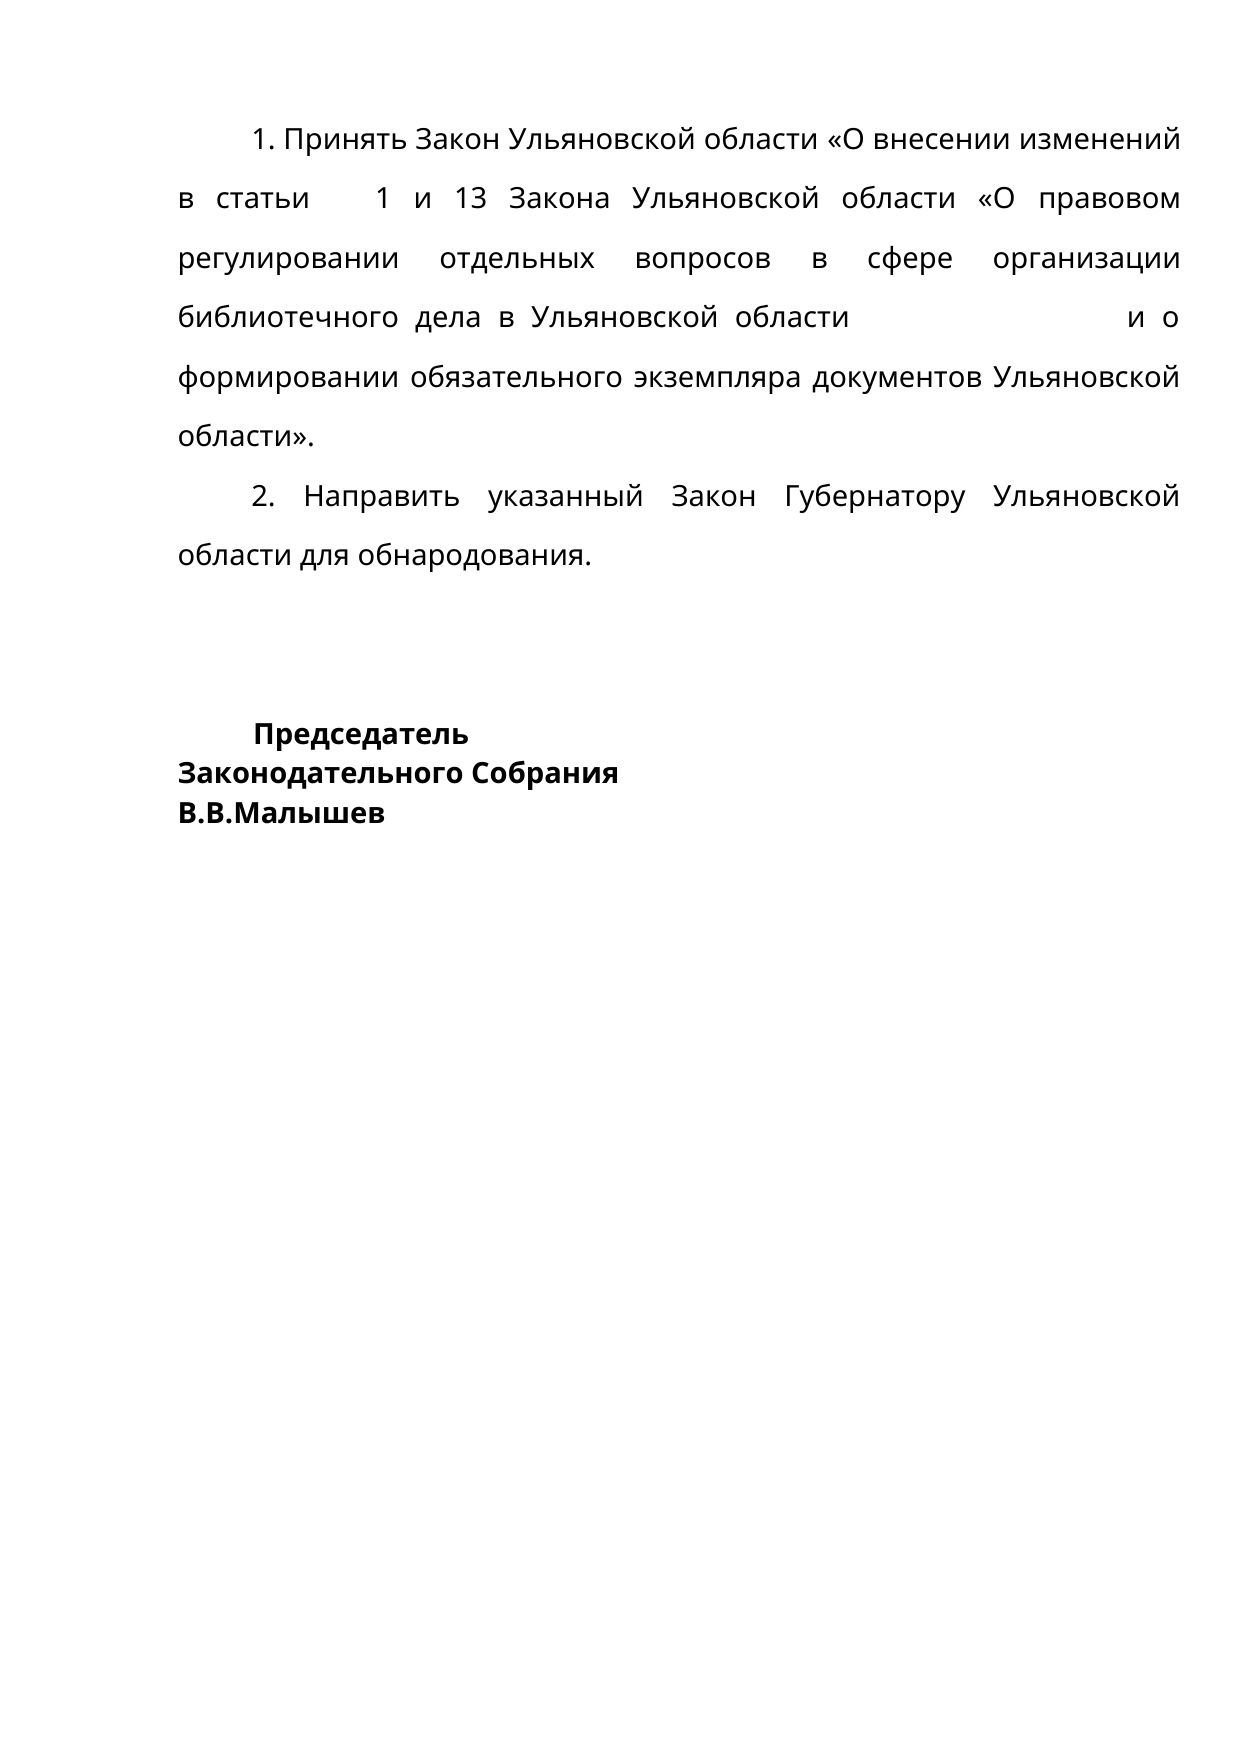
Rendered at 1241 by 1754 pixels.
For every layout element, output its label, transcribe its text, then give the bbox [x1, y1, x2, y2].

text 2. Направить указанный Закон Губернатору Ульяновской области для обнародования. [177, 475, 1181, 574]
text Законодательного Собрания В.В.Малышев [177, 753, 1181, 832]
text Председатель [177, 713, 1181, 753]
text 1. Принять Закон Ульяновской области «О внесении изменений в статьи 1 и 13 Закона Ульяновской области «О правовом регулировании отдельных вопросов в сфере организации библиотечного дела в Ульяновской области и о формировании обязательного экземпляра документов Ульяновской области». [177, 118, 1181, 455]
